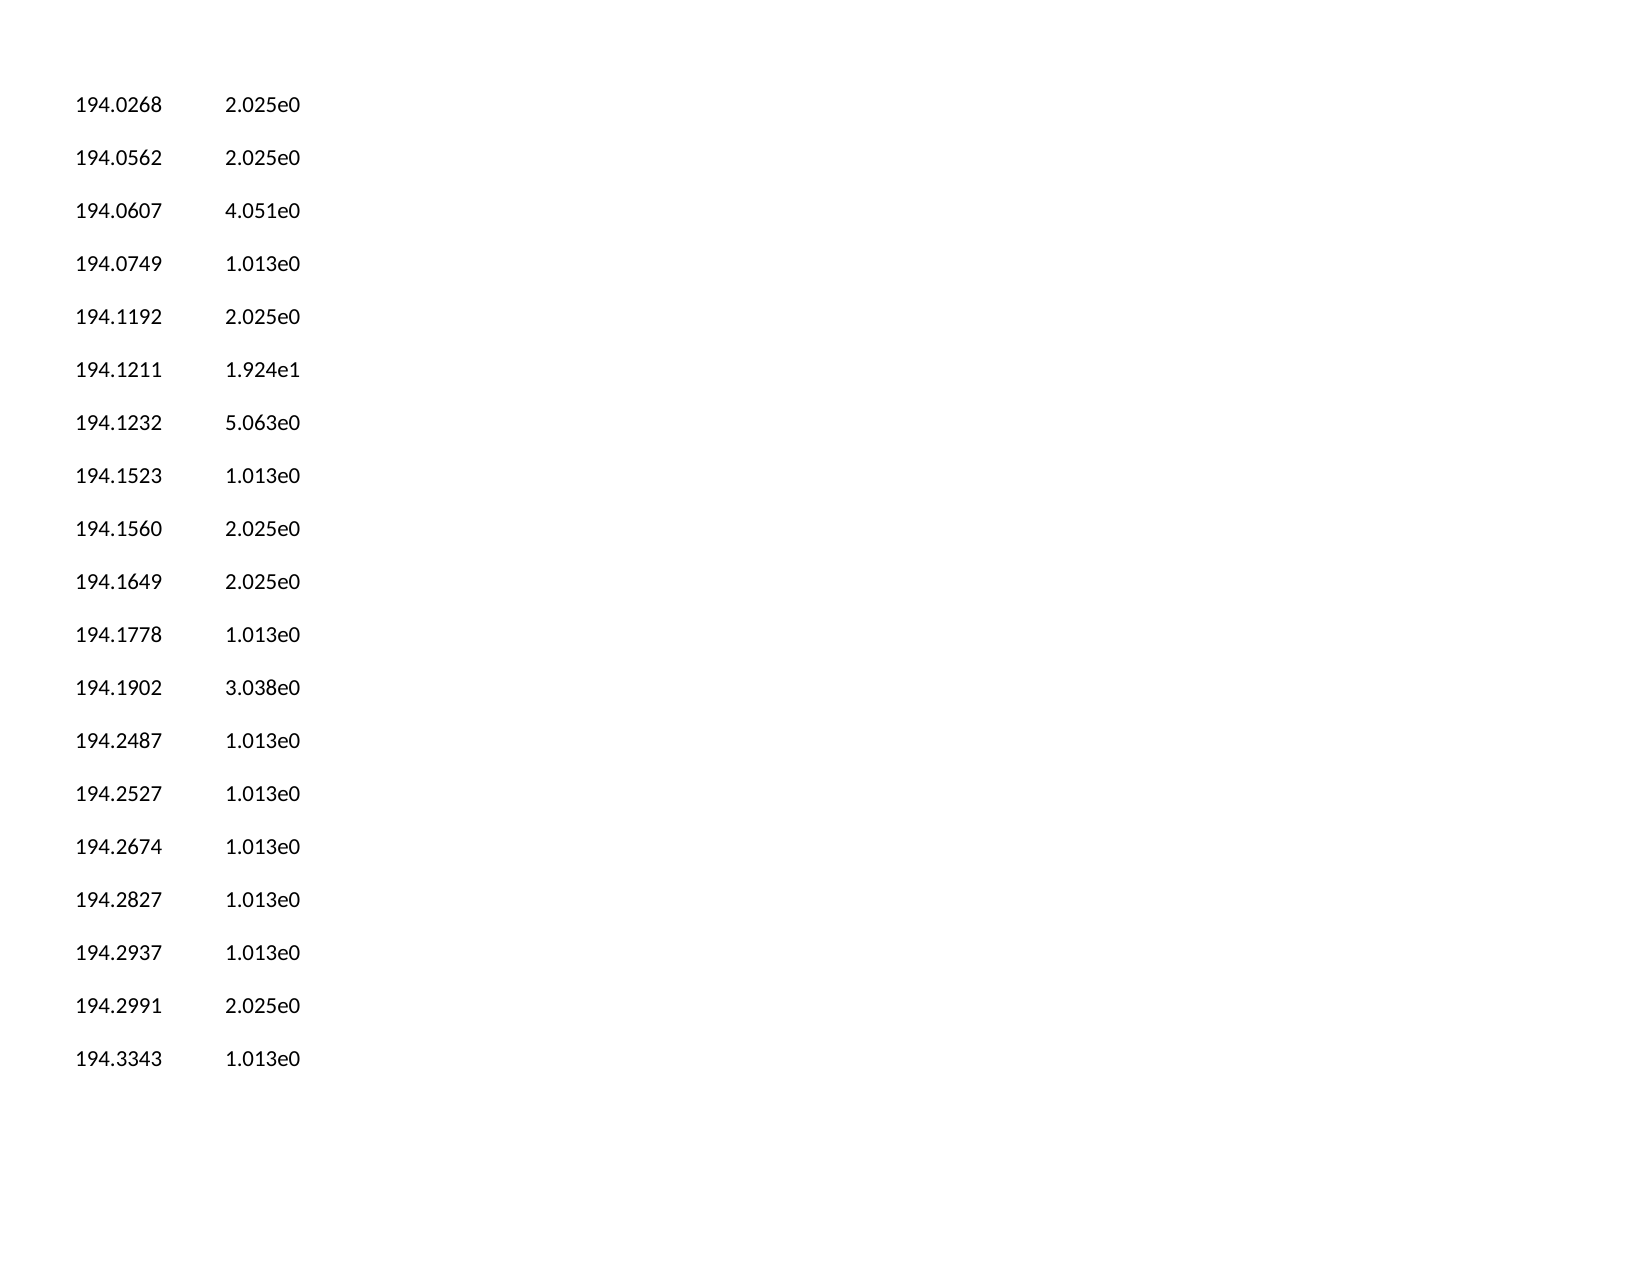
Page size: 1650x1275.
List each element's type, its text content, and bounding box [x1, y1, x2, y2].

text 194.0749 1.013e0 [75, 249, 1563, 277]
text 194.1211 1.924e1 [75, 355, 1563, 383]
text 194.0607 4.051e0 [75, 196, 1563, 224]
text 194.3343 1.013e0 [75, 1044, 1563, 1072]
text 194.1778 1.013e0 [75, 620, 1563, 648]
text 194.2527 1.013e0 [75, 779, 1563, 807]
text 194.1192 2.025e0 [75, 302, 1563, 330]
text 194.2937 1.013e0 [75, 938, 1563, 966]
text 194.1649 2.025e0 [75, 567, 1563, 595]
text 194.1523 1.013e0 [75, 461, 1563, 489]
text 194.2674 1.013e0 [75, 832, 1563, 860]
text 194.2991 2.025e0 [75, 991, 1563, 1019]
text 194.1232 5.063e0 [75, 408, 1563, 436]
text 194.1560 2.025e0 [75, 514, 1563, 542]
text 194.1902 3.038e0 [75, 673, 1563, 701]
text 194.0268 2.025e0 [75, 90, 1563, 118]
text 194.0562 2.025e0 [75, 143, 1563, 171]
text 194.2487 1.013e0 [75, 726, 1563, 754]
text 194.2827 1.013e0 [75, 885, 1563, 913]
